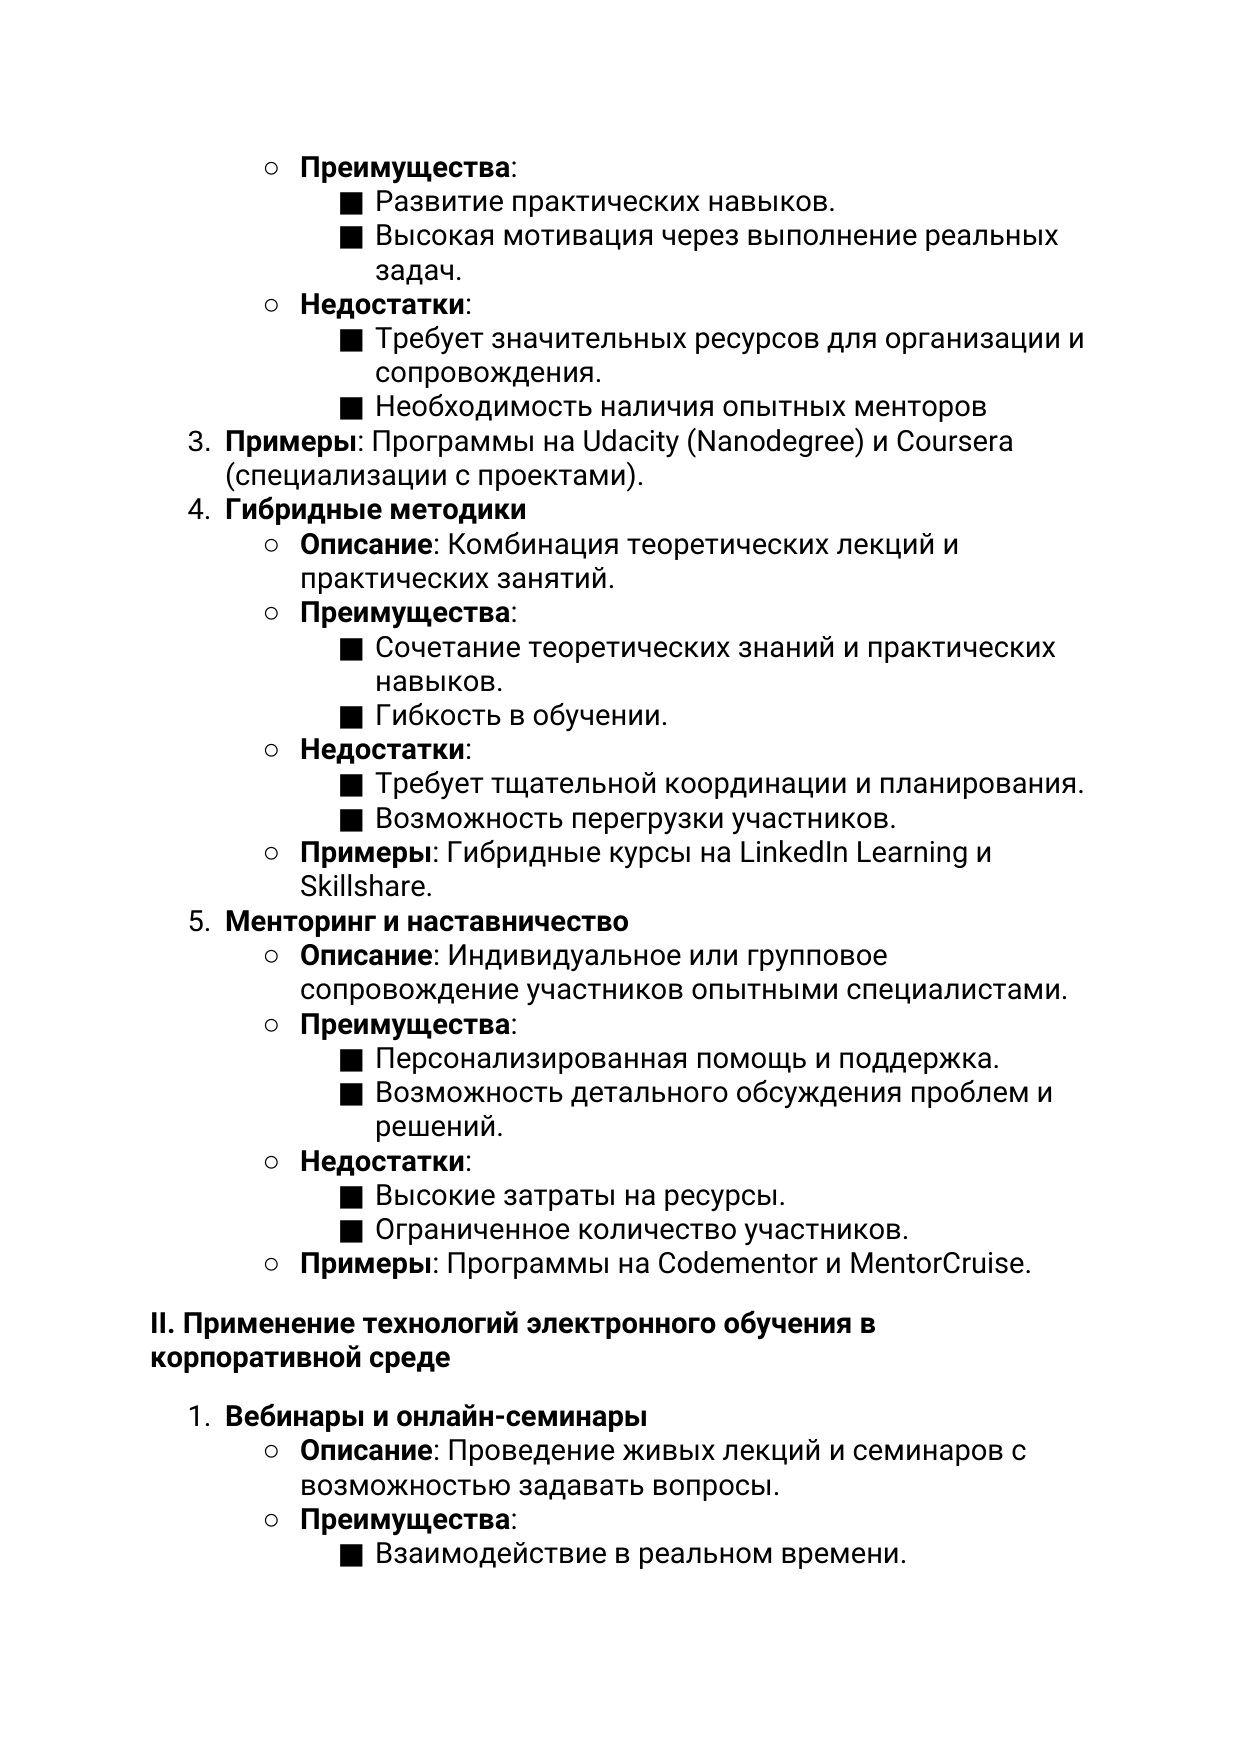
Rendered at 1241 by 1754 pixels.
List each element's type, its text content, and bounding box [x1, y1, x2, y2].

list Примеры: Гибридные курсы на LinkedIn Learning и Skillshare. [262, 835, 1090, 904]
list Гибкость в обучении. [337, 698, 1090, 732]
list Требует значительных ресурсов для организации и сопровождения. [337, 321, 1090, 390]
list Менторинг и наставничество [187, 904, 1090, 938]
list Преимущества: [262, 1007, 1090, 1041]
list Описание: Индивидуальное или групповое сопровождение участников опытными специалистами. [262, 938, 1090, 1007]
list Сочетание теоретических знаний и практических навыков. [337, 630, 1090, 698]
list Ограниченное количество участников. [337, 1212, 1090, 1246]
list Возможность детального обсуждения проблем и решений. [337, 1075, 1090, 1144]
list Вебинары и онлайн-семинары [187, 1399, 1090, 1433]
list Недостатки: [262, 1144, 1090, 1178]
list Развитие практических навыков. [337, 184, 1090, 219]
list Примеры: Программы на Udacity (Nanodegree) и Coursera (специализации с проектами). [187, 424, 1090, 493]
list Высокие затраты на ресурсы. [337, 1178, 1090, 1212]
list Недостатки: [262, 287, 1090, 321]
list Высокая мотивация через выполнение реальных задач. [337, 219, 1090, 287]
list Преимущества: [262, 1502, 1090, 1537]
list Описание: Комбинация теоретических лекций и практических занятий. [262, 527, 1090, 595]
list Преимущества: [262, 150, 1090, 184]
list Гибридные методики [187, 493, 1090, 527]
subtitle II. Применение технологий электронного обучения в корпоративной среде [150, 1306, 1090, 1374]
list Необходимость наличия опытных менторов [337, 390, 1090, 424]
list Персонализированная помощь и поддержка. [337, 1041, 1090, 1075]
list Недостатки: [262, 732, 1090, 767]
list Примеры: Программы на Codementor и MentorCruise. [262, 1246, 1090, 1281]
list Возможность перегрузки участников. [337, 801, 1090, 835]
list Описание: Проведение живых лекций и семинаров с возможностью задавать вопросы. [262, 1433, 1090, 1502]
list Преимущества: [262, 595, 1090, 630]
list Взаимодействие в реальном времени. [337, 1537, 1090, 1571]
list Требует тщательной координации и планирования. [337, 767, 1090, 801]
